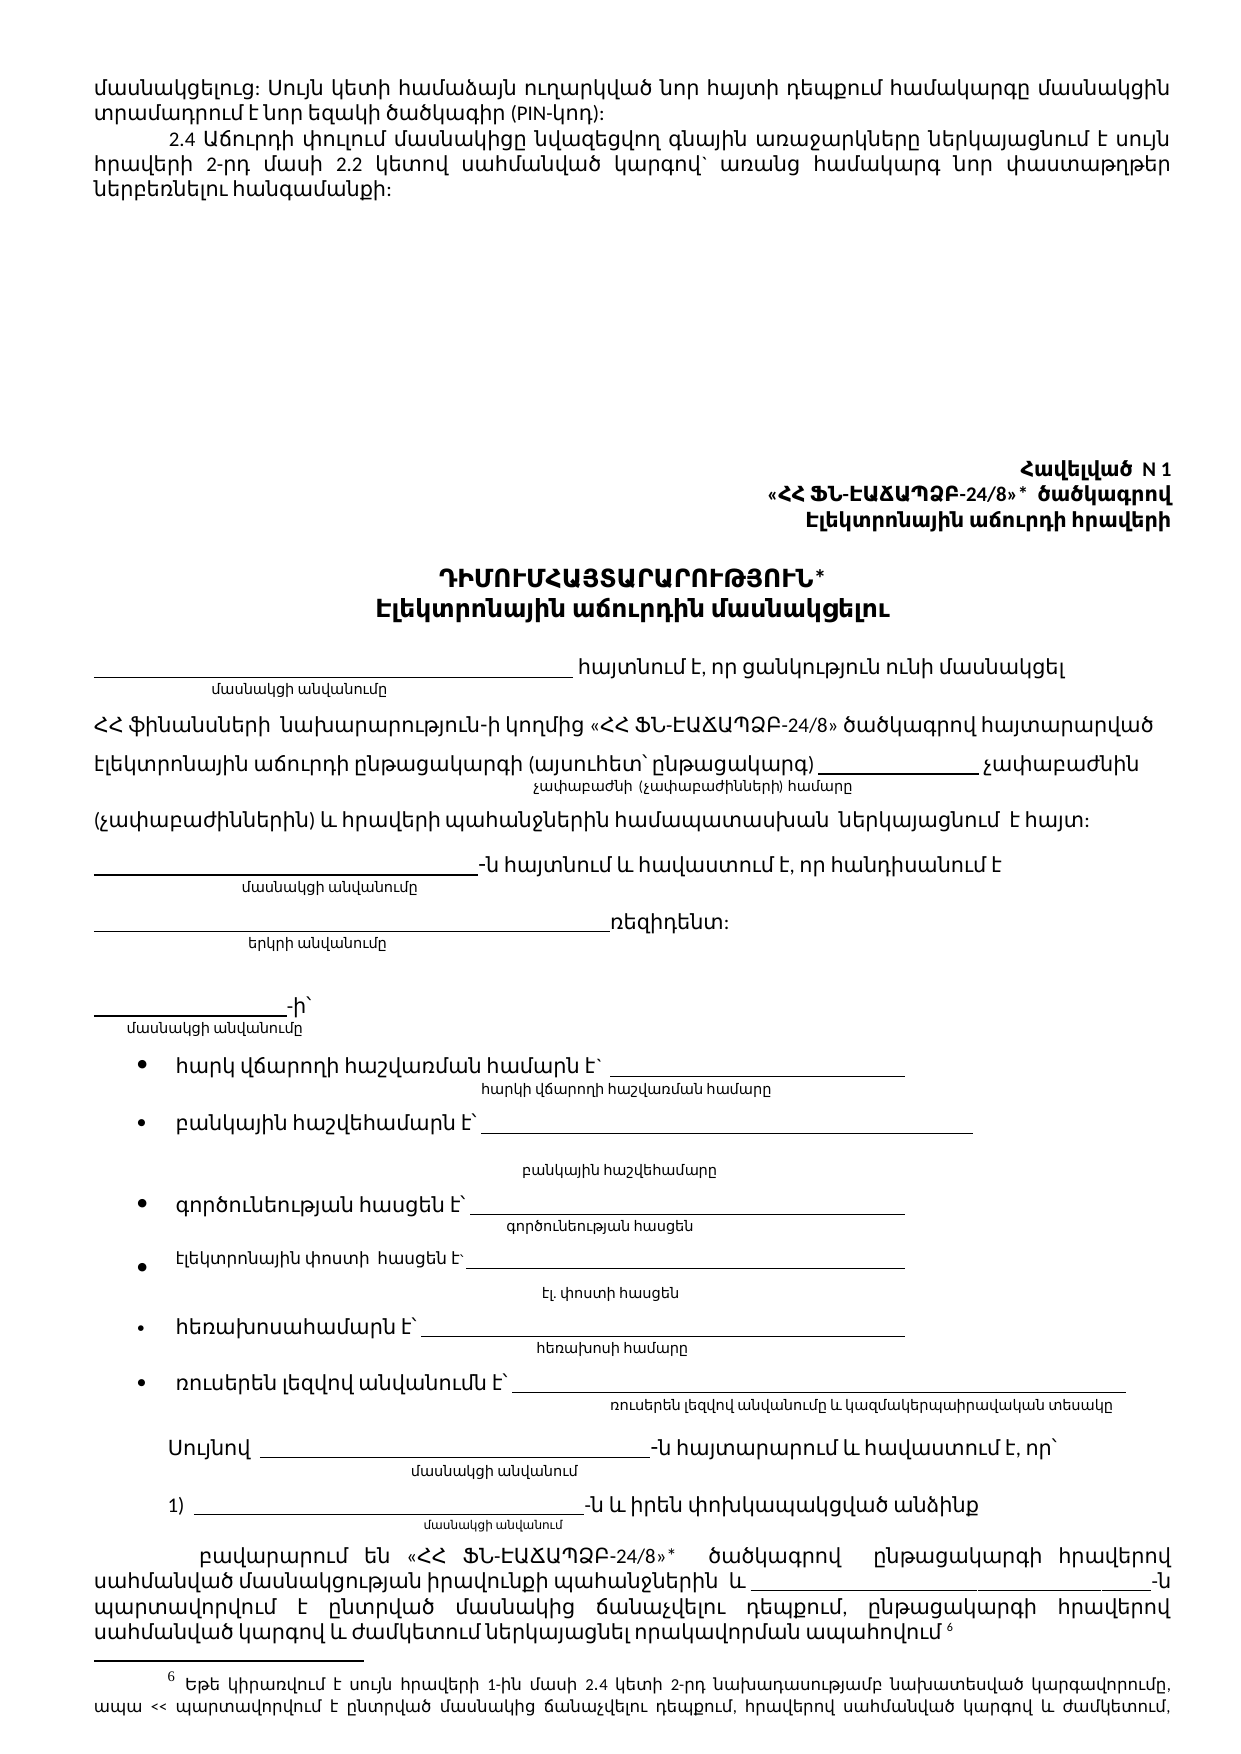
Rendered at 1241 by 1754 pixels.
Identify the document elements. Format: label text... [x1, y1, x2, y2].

list հեռախոսահամարն է՝ [138, 1314, 1171, 1340]
text ռեզիդենտ: [94, 909, 1171, 934]
text 2.4 Աճուրդի փուլում մասնակիցը նվազեցվող գնային առաջարկները ներկայացնում է սույն հրավերի 2-րդ մասի 2.2 կետով սահմանված կարգով` առանց համակարգ նոր փաստաթղթեր ներբեռնելու հանգամանքի: [94, 126, 1171, 202]
text մասնակցի անվանում [94, 1518, 1171, 1543]
text բավարարում են «ՀՀ ՖՆ-ԷԱՃԱՊՁԲ-24/8»* ծածկագրով ընթացակարգի հրավերով սահմանված մասնակցության իրավունքի պահանջներին և -ն պարտավորվում է ընտրված մասնակից ճանաչվելու դեպքում, ընթացակարգի հրավերով սահմանված կարգով և ժամկետում ներկայացնել որակավորման ապահովում [94, 1543, 1171, 1645]
text -ի՝ [94, 994, 1171, 1019]
text մասնակցի անվանումը [94, 1019, 1171, 1049]
text բանկային հաշվեհամարը [94, 1161, 1171, 1192]
text մասնակցի անվանումը [94, 878, 1171, 909]
subtitle Էլեկտրոնային աճուրդին մասնակցելու [94, 593, 1171, 624]
text Էլեկտրոնային աճուրդի հրավերի [94, 507, 1171, 532]
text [94, 75, 1171, 126]
text մասնակցի անվանում [94, 1462, 1171, 1492]
text -ն հայտնում և հավաստում է, որ հանդիսանում է [94, 848, 1171, 878]
text 1) -ն և իրեն փոխկապակցված անձինք [94, 1492, 1171, 1518]
text Սույնով -ն հայտարարում և հավաստում է, որ՝ [94, 1431, 1171, 1462]
text ԴԻՄՈՒՄՀԱՅՏԱՐԱՐՈՒԹՅՈՒՆ* [94, 563, 1171, 593]
text Հավելված N 1 [94, 456, 1171, 482]
text էլեկտրոնային աճուրդի ընթացակարգի (այսուհետ՝ ընթացակարգ) չափաբաժնին [94, 751, 1171, 777]
list ռուսերեն լեզվով անվանումն է՝ [138, 1370, 1171, 1396]
text մասնակցի անվանումը [94, 680, 1171, 711]
text չափաբաժնի (չափաբաժինների) համարը [94, 777, 1171, 807]
list գործունեության հասցեն է՝ [138, 1192, 1171, 1218]
text հեռախոսի համարը [462, 1340, 1171, 1370]
text երկրի անվանումը [94, 934, 1171, 965]
text (չափաբաժիններին) և հրավերի պահանջներին համապատասխան ներկայացնում է հայտ: [94, 807, 1171, 833]
text էլ. փոստի հասցեն [94, 1284, 1171, 1314]
text հայտնում է, որ ցանկություն ունի մասնակցել [94, 654, 1171, 680]
text ռուսերեն լեզվով անվանումը և կազմակերպաիրավական տեսակը [536, 1396, 1171, 1426]
list էլեկտրոնային փոստի հասցեն է՝ [138, 1248, 1171, 1284]
list հարկ վճարողի հաշվառման համարն է` [138, 1049, 1171, 1080]
text «ՀՀ ՖՆ-ԷԱՃԱՊՁԲ-24/8»* ծածկագրով [94, 482, 1171, 507]
list բանկային հաշվեհամարն է՝ [138, 1111, 1171, 1161]
text հարկի վճարողի հաշվառման համարը [94, 1080, 1171, 1111]
text ՀՀ ֆինանսների նախարարություն-ի կողմից «ՀՀ ՖՆ-ԷԱՃԱՊՁԲ-24/8» ծածկագրով հայտարարված [94, 711, 1171, 738]
text գործունեության հասցեն [94, 1218, 1171, 1248]
